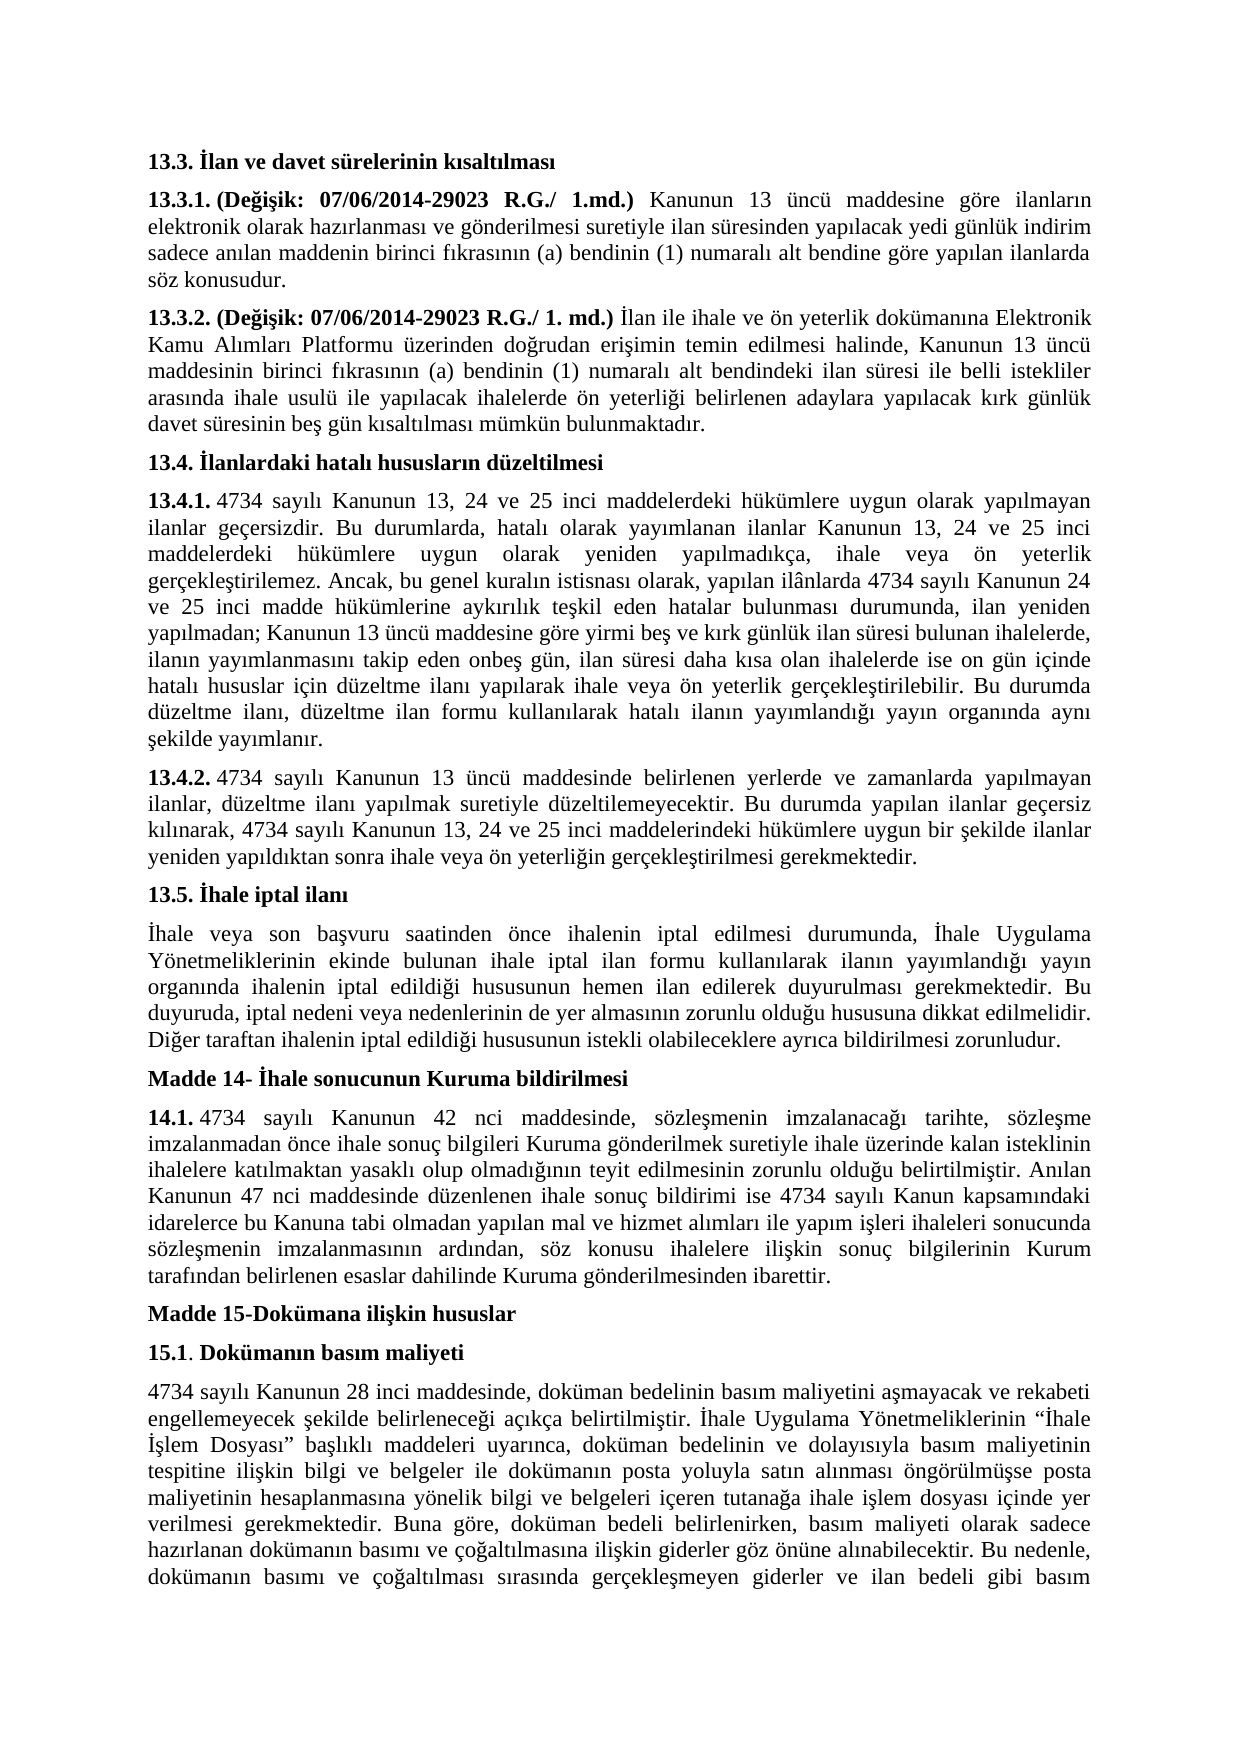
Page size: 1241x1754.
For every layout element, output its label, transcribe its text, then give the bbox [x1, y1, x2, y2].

text İhale veya son başvuru saatinden önce ihalenin iptal edilmesi durumunda, İhale Uygulama Yönetmeliklerinin ekinde bulunan ihale iptal ilan formu kullanılarak ilanın yayımlandığı yayın organında ihalenin iptal edildiği hususunun hemen ilan edilerek duyurulması gerekmektedir. Bu duyuruda, iptal nedeni veya nedenlerinin de yer almasının zorunlu olduğu hususuna dikkat edilmelidir. Diğer taraftan ihalenin iptal edildiği hususunun istekli olabileceklere ayrıca bildirilmesi zorunludur. [148, 920, 1092, 1052]
text 13.3.1. (Değişik: 07/06/2014-29023 R.G./ 1.md.) Kanunun 13 üncü maddesine göre ilanların elektronik olarak hazırlanması ve gönderilmesi suretiyle ilan süresinden yapılacak yedi günlük indirim sadece anılan maddenin birinci fıkrasının (a) bendinin (1) numaralı alt bendine göre yapılan ilanlarda söz konusudur. [148, 187, 1092, 292]
text 13.3.2. (Değişik: 07/06/2014-29023 R.G./ 1. md.) İlan ile ihale ve ön yeterlik dokümanına Elektronik Kamu Alımları Platformu üzerinden doğrudan erişimin temin edilmesi halinde, Kanunun 13 üncü maddesinin birinci fıkrasının (a) bendinin (1) numaralı alt bendindeki ilan süresi ile belli istekliler arasında ihale usulü ile yapılacak ihalelerde ön yeterliği belirlenen adaylara yapılacak kırk günlük davet süresinin beş gün kısaltılması mümkün bulunmaktadır. [148, 304, 1092, 436]
subtitle 14.1. 4734 sayılı Kanunun 42 nci maddesinde, sözleşmenin imzalanacağı tarihte, sözleşme imzalanmadan önce ihale sonuç bilgileri Kuruma gönderilmek suretiyle ihale üzerinde kalan isteklinin ihalelere katılmaktan yasaklı olup olmadığının teyit edilmesinin zorunlu olduğu belirtilmiştir. Anılan Kanunun 47 nci maddesinde düzenlenen ihale sonuç bildirimi ise 4734 sayılı Kanun kapsamındaki idarelerce bu Kanuna tabi olmadan yapılan mal ve hizmet alımları ile yapım işleri ihaleleri sonucunda sözleşmenin imzalanmasının ardından, söz konusu ihalelere ilişkin sonuç bilgilerinin Kurum tarafından belirlenen esaslar dahilinde Kuruma gönderilmesinden ibarettir. [148, 1103, 1092, 1288]
text 13.3. İlan ve davet sürelerinin kısaltılması [148, 148, 1092, 174]
text 13.4. İlanlardaki hatalı hususların düzeltilmesi [148, 449, 1092, 475]
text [148, 1378, 1092, 1589]
text 13.4.2. 4734 sayılı Kanunun 13 üncü maddesinde belirlenen yerlerde ve zamanlarda yapılmayan ilanlar, düzeltme ilanı yapılmak suretiyle düzeltilemeyecektir. Bu durumda yapılan ilanlar geçersiz kılınarak, 4734 sayılı Kanunun 13, 24 ve 25 inci maddelerindeki hükümlere uygun bir şekilde ilanlar yeniden yapıldıktan sonra ihale veya ön yeterliğin gerçekleştirilmesi gerekmektedir. [148, 764, 1092, 869]
text 13.5. İhale iptal ilanı [148, 882, 1092, 908]
text Madde 14- İhale sonucunun Kuruma bildirilmesi [148, 1065, 1092, 1091]
text 15.1. Dokümanın basım maliyeti [148, 1339, 1092, 1366]
text 13.4.1. 4734 sayılı Kanunun 13, 24 ve 25 inci maddelerdeki hükümlere uygun olarak yapılmayan ilanlar geçersizdir. Bu durumlarda, hatalı olarak yayımlanan ilanlar Kanunun 13, 24 ve 25 inci maddelerdeki hükümlere uygun olarak yeniden yapılmadıkça, ihale veya ön yeterlik gerçekleştirilemez. Ancak, bu genel kuralın istisnası olarak, yapılan ilânlarda 4734 sayılı Kanunun 24 ve 25 inci madde hükümlerine aykırılık teşkil eden hatalar bulunması durumunda, ilan yeniden yapılmadan; Kanunun 13 üncü maddesine göre yirmi beş ve kırk günlük ilan süresi bulunan ihalelerde, ilanın yayımlanmasını takip eden onbeş gün, ilan süresi daha kısa olan ihalelerde ise on gün içinde hatalı hususlar için düzeltme ilanı yapılarak ihale veya ön yeterlik gerçekleştirilebilir. Bu durumda düzeltme ilanı, düzeltme ilan formu kullanılarak hatalı ilanın yayımlandığı yayın organında aynı şekilde yayımlanır. [148, 488, 1092, 751]
text Madde 15-Dokümana ilişkin hususlar [148, 1301, 1092, 1327]
